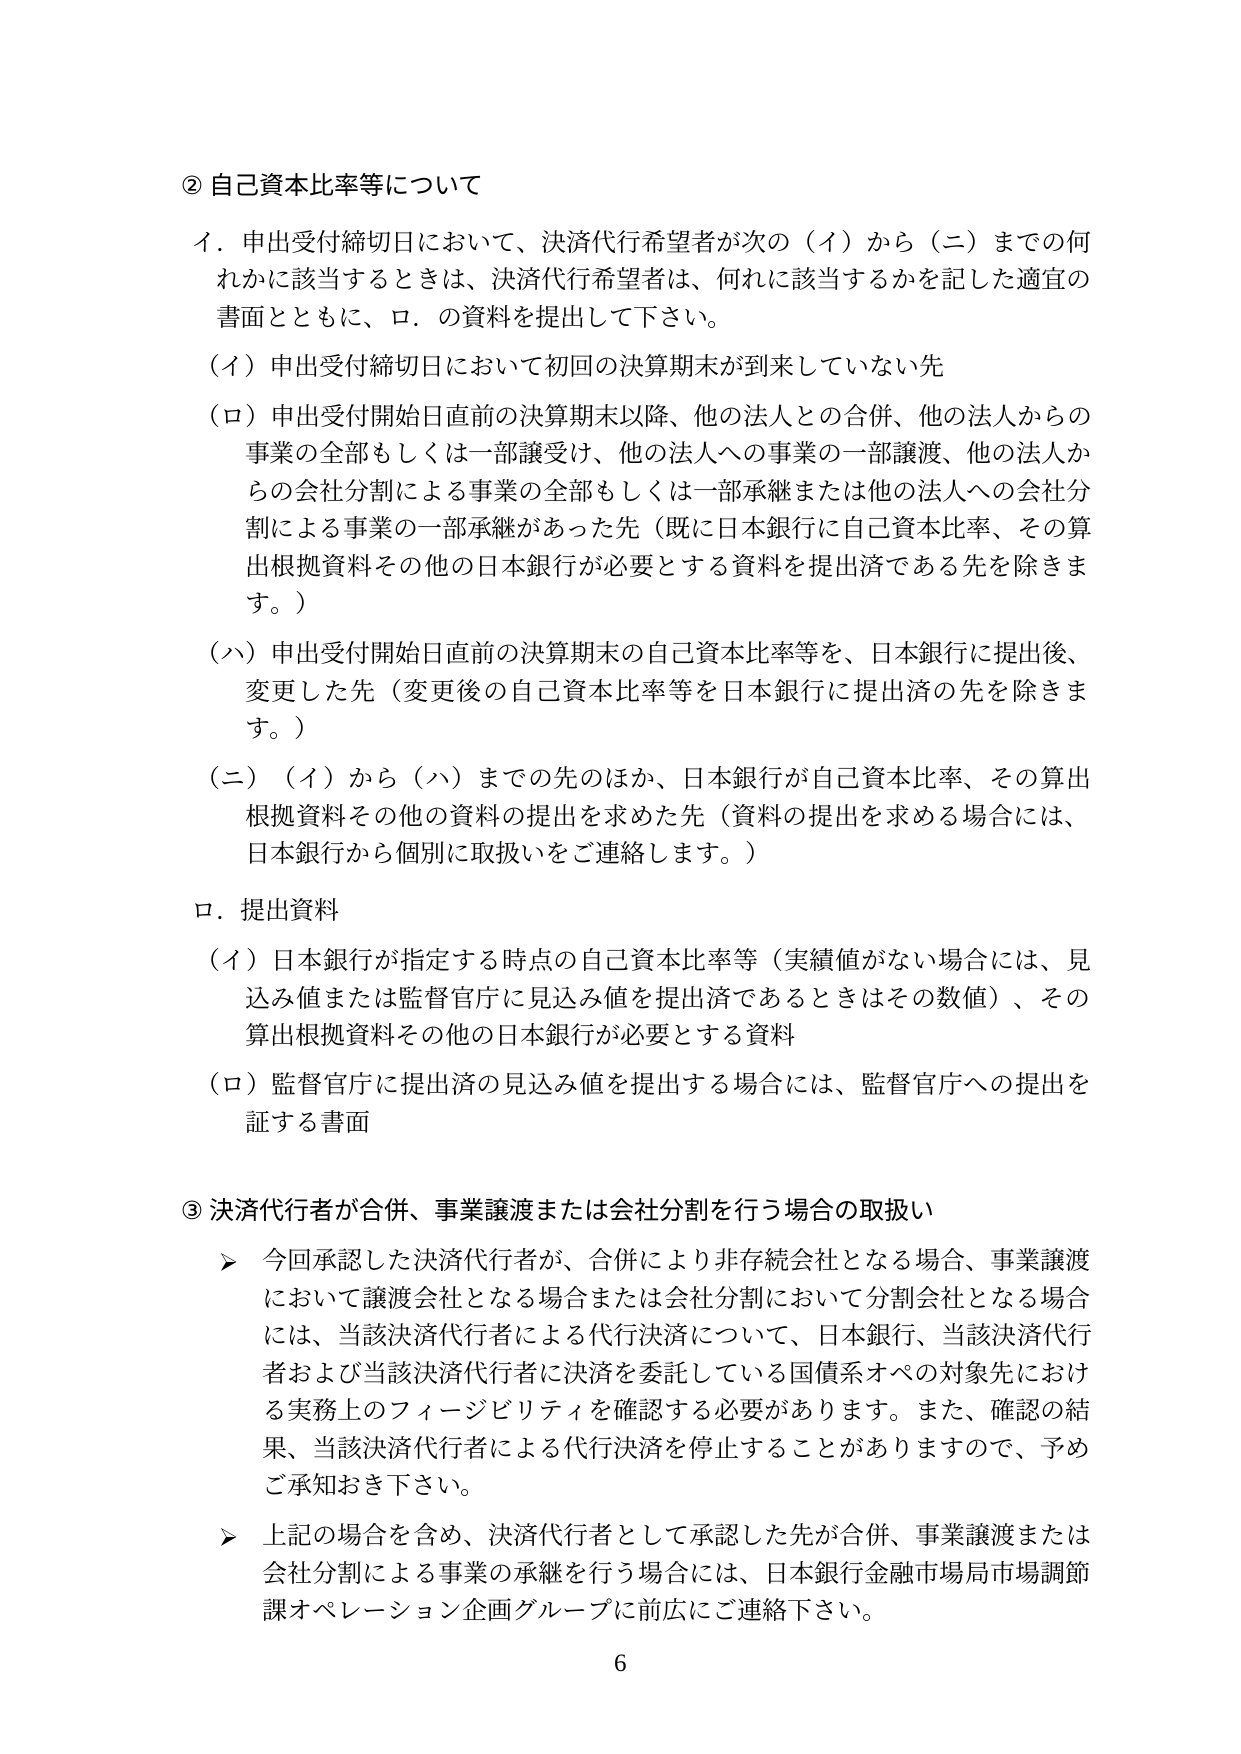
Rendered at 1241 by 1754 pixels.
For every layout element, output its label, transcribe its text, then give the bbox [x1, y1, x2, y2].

text （ニ）（イ）から（ハ）までの先のほか、日本銀行が自己資本比率、その算出根拠資料その他の資料の提出を求めた先（資料の提出を求める場合には、日本銀行から個別に取扱いをご連絡します。） [195, 758, 1092, 871]
text （ロ）監督官庁に提出済の見込み値を提出する場合には、監督官庁への提出を証する書面 [195, 1064, 1092, 1139]
text ② 自己資本比率等について [181, 164, 1092, 202]
text ロ．提出資料 [191, 889, 1092, 927]
text ③ 決済代行者が合併、事業譲渡または会社分割を行う場合の取扱い [181, 1189, 1092, 1227]
text （ロ）申出受付開始日直前の決算期末以降、他の法人との合併、他の法人からの事業の全部もしくは一部譲受け、他の法人への事業の一部譲渡、他の法人からの会社分割による事業の全部もしくは一部承継または他の法人への会社分割による事業の一部承継があった先（既に日本銀行に自己資本比率、その算出根拠資料その他の日本銀行が必要とする資料を提出済である先を除きます。） [195, 396, 1092, 621]
text （イ）日本銀行が指定する時点の自己資本比率等（実績値がない場合には、見込み値または監督官庁に見込み値を提出済であるときはその数値）、その算出根拠資料その他の日本銀行が必要とする資料 [195, 939, 1092, 1052]
text （ハ）申出受付開始日直前の決算期末の自己資本比率等を、日本銀行に提出後、変更した先（変更後の自己資本比率等を日本銀行に提出済の先を除きます。） [195, 633, 1092, 746]
list 上記の場合を含め、決済代行者として承認した先が合併、事業譲渡または会社分割による事業の承継を行う場合には、日本銀行金融市場局市場調節課オペレーション企画グループに前広にご連絡下さい。 [218, 1514, 1092, 1627]
text イ．申出受付締切日において、決済代行希望者が次の（イ）から（ニ）までの何れかに該当するときは、決済代行希望者は、何れに該当するかを記した適宜の書面とともに、ロ．の資料を提出して下さい。 [191, 221, 1092, 333]
text （イ）申出受付締切日において初回の決算期末が到来していない先 [195, 346, 1092, 383]
list 今回承認した決済代行者が、合併により非存続会社となる場合、事業譲渡において譲渡会社となる場合または会社分割において分割会社となる場合には、当該決済代行者による代行決済について、日本銀行、当該決済代行者および当該決済代行者に決済を委託している国債系オペの対象先における実務上のフィージビリティを確認する必要があります。また、確認の結果、当該決済代行者による代行決済を停止することがありますので、予めご承知おき下さい。 [218, 1239, 1092, 1502]
